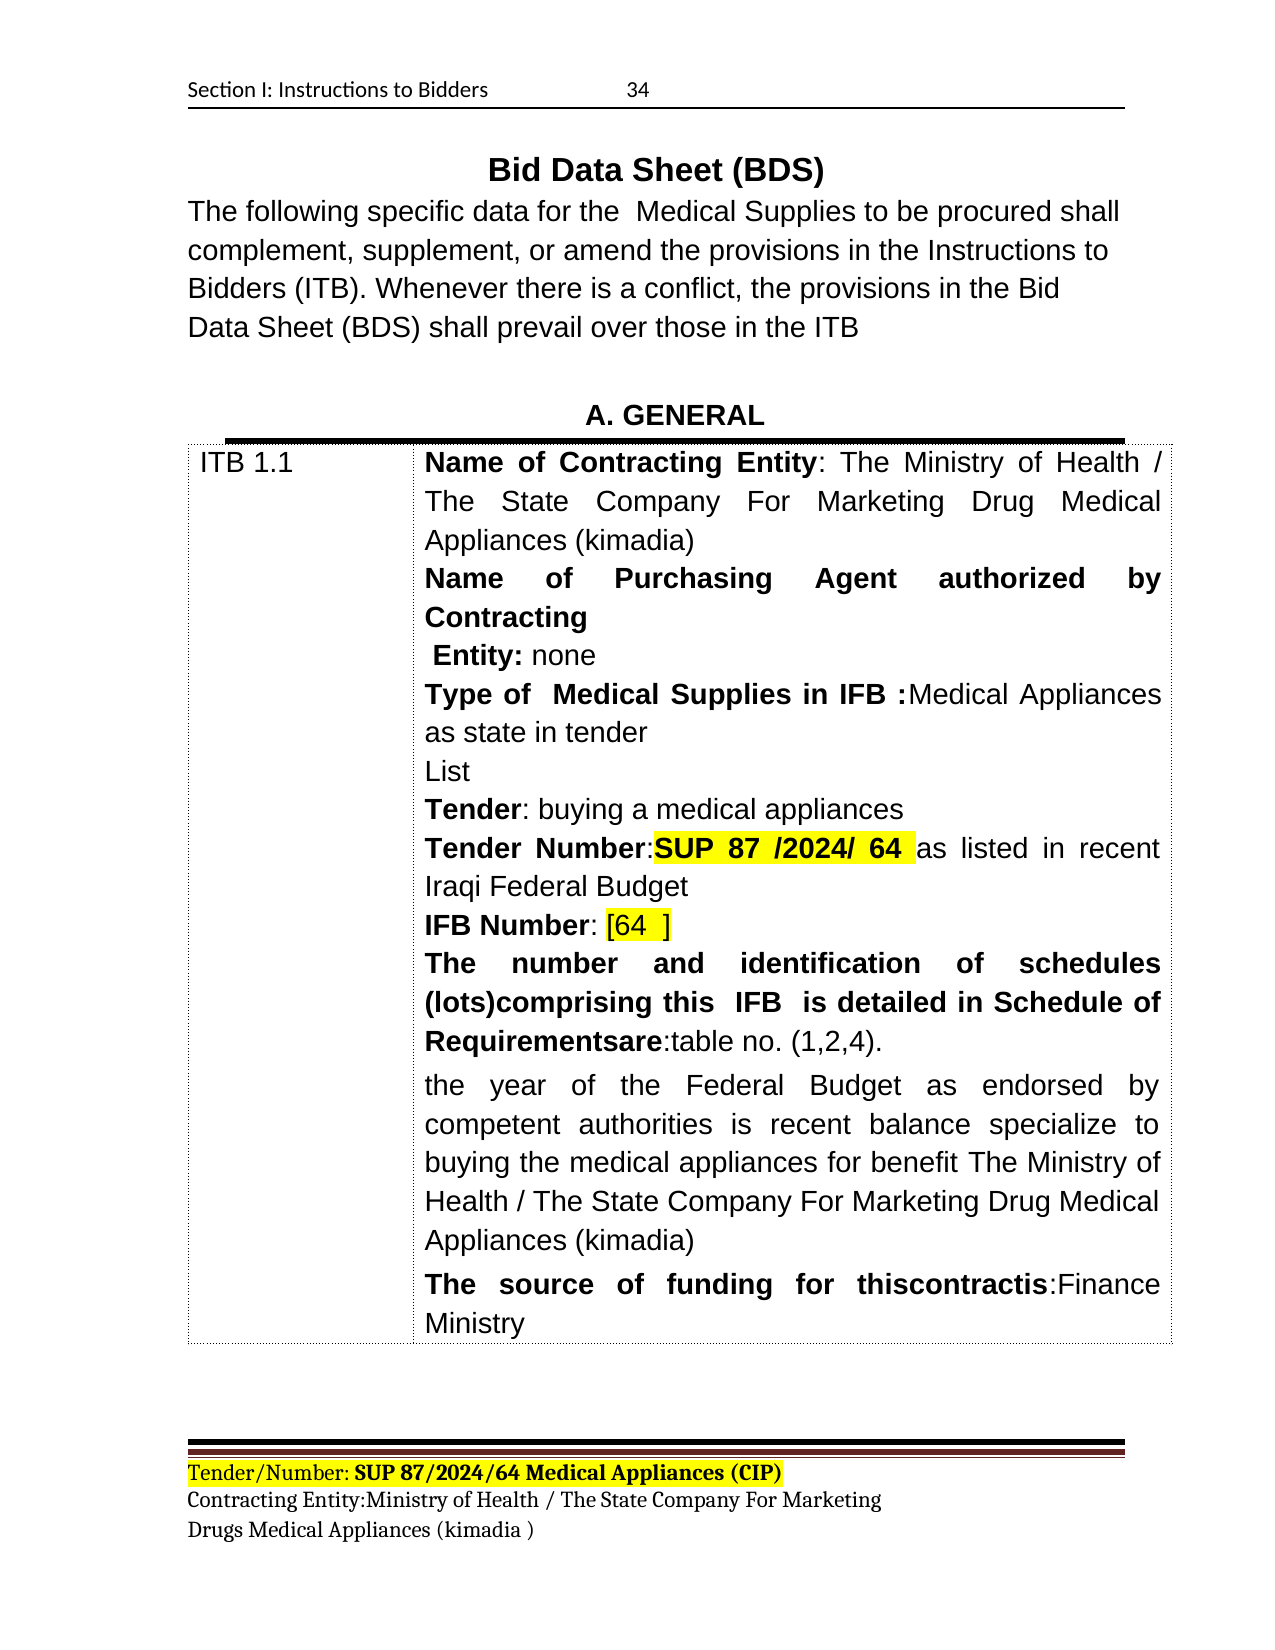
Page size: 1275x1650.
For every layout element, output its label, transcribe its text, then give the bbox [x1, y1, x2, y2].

text Bid Data Sheet (BDS) [187, 150, 1125, 188]
text The following specific data for the Medical Supplies to be procured shall complement, supplement, or amend the provisions in the Instructions to Bidders (ITB). Whenever there is a conflict, the provisions in the Bid Data Sheet (BDS) shall prevail over those in the ITB [187, 194, 1125, 343]
table_header Name of Contracting Entity: The Ministry of Health / The State Company For Marketing Drug Medical Appliances (kimadia) Name of Purchasing Agent authorized by Contracting Entity: none Type of Medical Supplies in IFB :Medical Appliances as state in tender List Tender: buying a medical appliances Tender Number:SUP 87 /2024/ 64 as listed in recent Iraqi Federal Budget IFB Number: [64 ] The number and identification of schedules (lots)comprising this IFB is detailed in Schedule of Requirementsare:table no. (1,2,4). the year of the Federal Budget as endorsed by competent authorities is recent balance specialize to buying the medical appliances for benefit The Ministry of Health / The State Company For Marketing Drug Medical Appliances (kimadia) The source of funding for thiscontractis:Finance Ministry [413, 444, 1172, 1343]
table_header ITB 1.1 [188, 444, 413, 1343]
list GENERAL [225, 398, 1125, 438]
